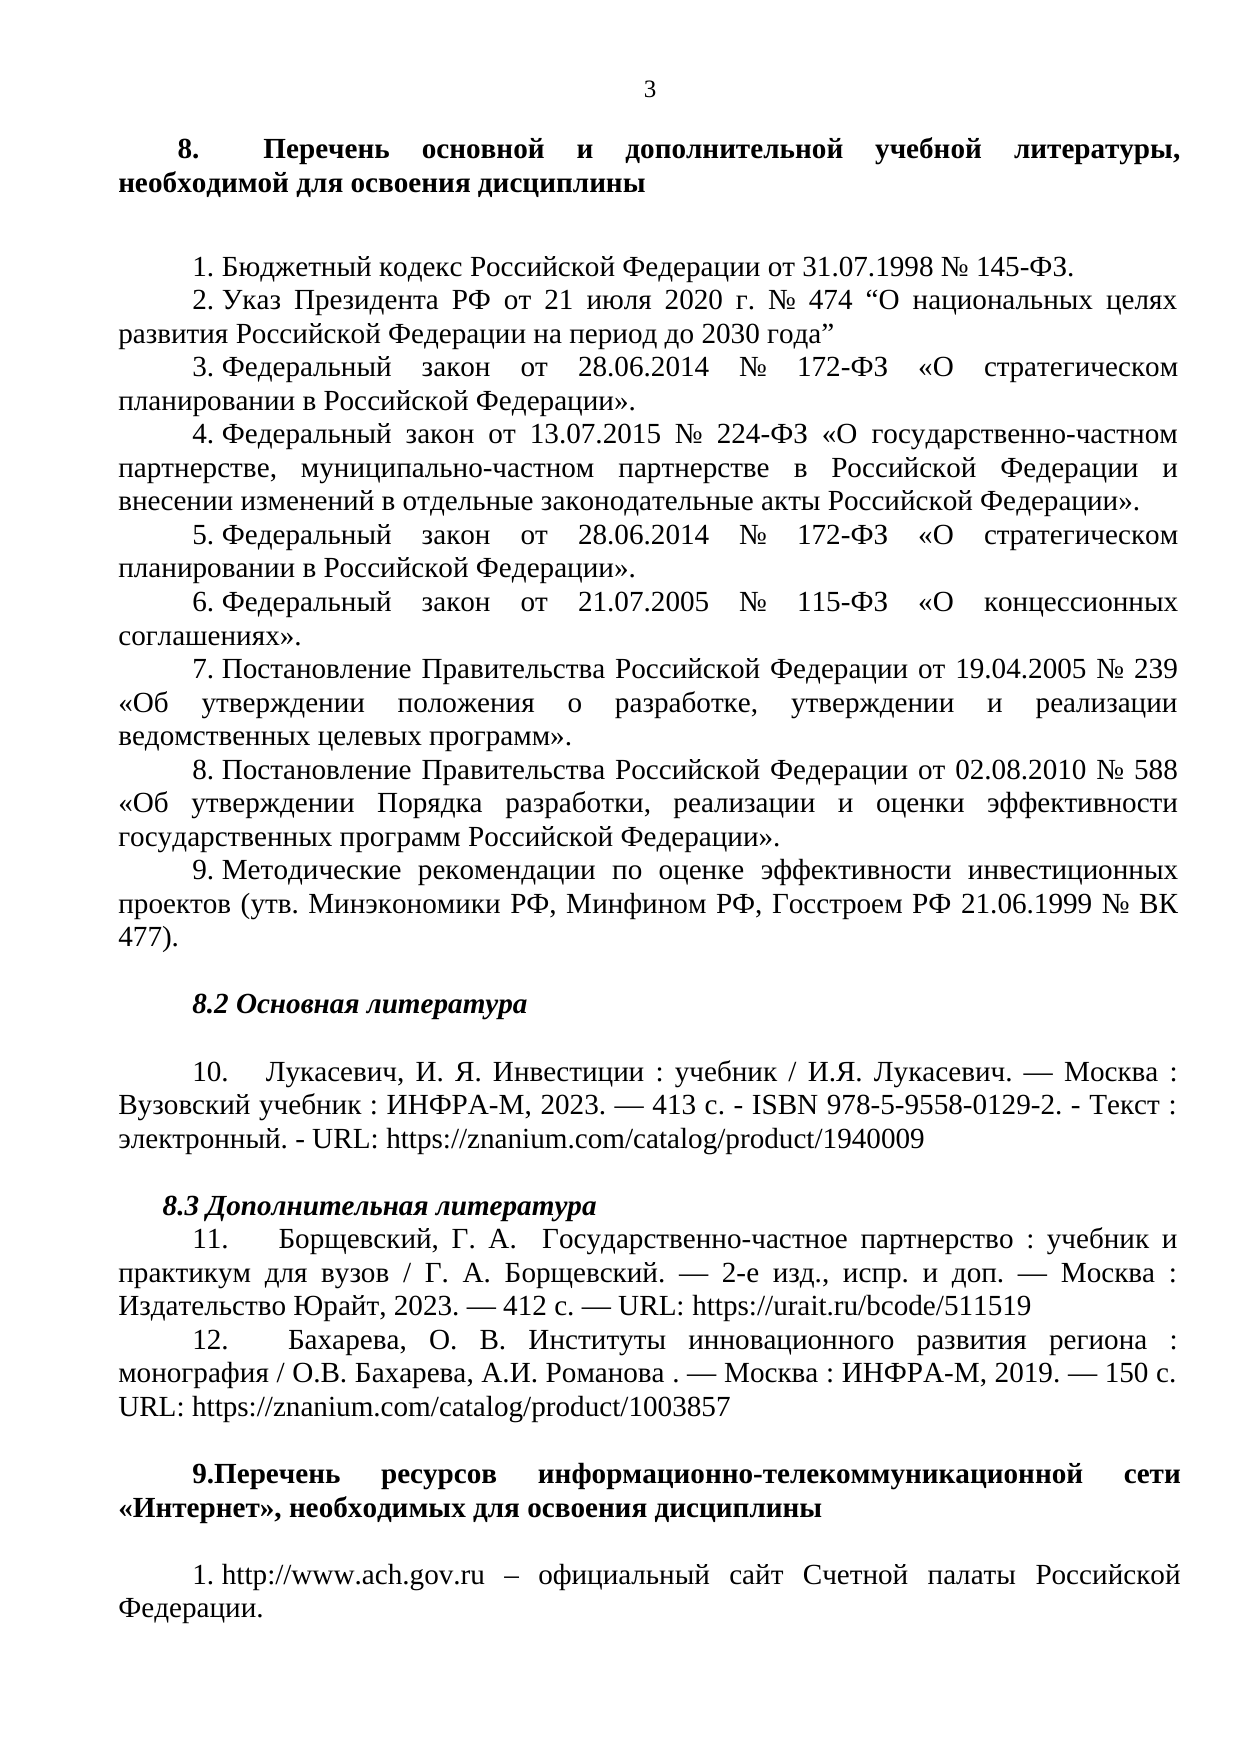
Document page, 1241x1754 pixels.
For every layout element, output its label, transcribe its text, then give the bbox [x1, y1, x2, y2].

subtitle 8. Перечень основной и дополнительной учебной литературы, необходимой для освоения дисциплины [118, 131, 1181, 198]
text 8.2 Основная литература [118, 987, 1181, 1020]
list Постановление Правительства Российской Федерации от 19.04.2005 № 239 «Об утверждении положения о разработке, утверждении и реализации ведомственных целевых программ». [118, 651, 1179, 752]
list Федеральный закон от 21.07.2005 № 115-ФЗ «О концессионных соглашениях». [118, 584, 1179, 651]
list Методические рекомендации по оценке эффективности инвестиционных проектов (утв. Минэкономики РФ, Минфином РФ, Госстроем РФ 21.06.1999 № ВК 477). [118, 852, 1179, 953]
list Федеральный закон от 28.06.2014 № 172-ФЗ «О стратегическом планировании в Российской Федерации». [118, 349, 1179, 416]
text 8.3 Дополнительная литература [118, 1188, 1181, 1221]
list Бюджетный кодекс Российской Федерации от 31.07.1998 № 145-ФЗ. [118, 249, 1179, 282]
list Лукасевич, И. Я. Инвестиции : учебник / И.Я. Лукасевич. — Москва : Вузовский учебник : ИНФРА-М, 2023. — 413 с. - ISBN 978-5-9558-0129-2. - Текст : электронный. - URL: https://znanium.com/catalog/product/1940009 [118, 1054, 1179, 1154]
text 9.Перечень ресурсов информационно-телекоммуникационной сети «Интернет», необходимых для освоения дисциплины [118, 1456, 1181, 1523]
list Федеральный закон от 13.07.2015 № 224-ФЗ «О государственно-частном партнерстве, муниципально-частном партнерстве в Российской Федерации и внесении изменений в отдельные законодательные акты Российской Федерации». [118, 416, 1179, 517]
list http://www.ach.gov.ru – официальный сайт Счетной палаты Российской Федерации. [118, 1557, 1181, 1624]
list Указ Президента РФ от 21 июля 2020 г. № 474 “О национальных целях развития Российской Федерации на период до 2030 года” [118, 282, 1179, 349]
list Постановление Правительства Российской Федерации от 02.08.2010 № 588 «Об утверждении Порядка разработки, реализации и оценки эффективности государственных программ Российской Федерации». [118, 752, 1179, 852]
list Борщевский, Г. А. Государственно-частное партнерство : учебник и практикум для вузов / Г. А. Борщевский. — 2-е изд., испр. и доп. — Москва : Издательство Юрайт, 2023. — 412 с. — URL: https://urait.ru/bcode/511519 [118, 1221, 1179, 1322]
list Федеральный закон от 28.06.2014 № 172-ФЗ «О стратегическом планировании в Российской Федерации». [118, 517, 1179, 584]
list Бахарева, О. В. Институты инновационного развития региона : монография / О.В. Бахарева, А.И. Романова . — Москва : ИНФРА-М, 2019. — 150 с. URL: https://znanium.com/catalog/product/1003857 [118, 1322, 1179, 1423]
